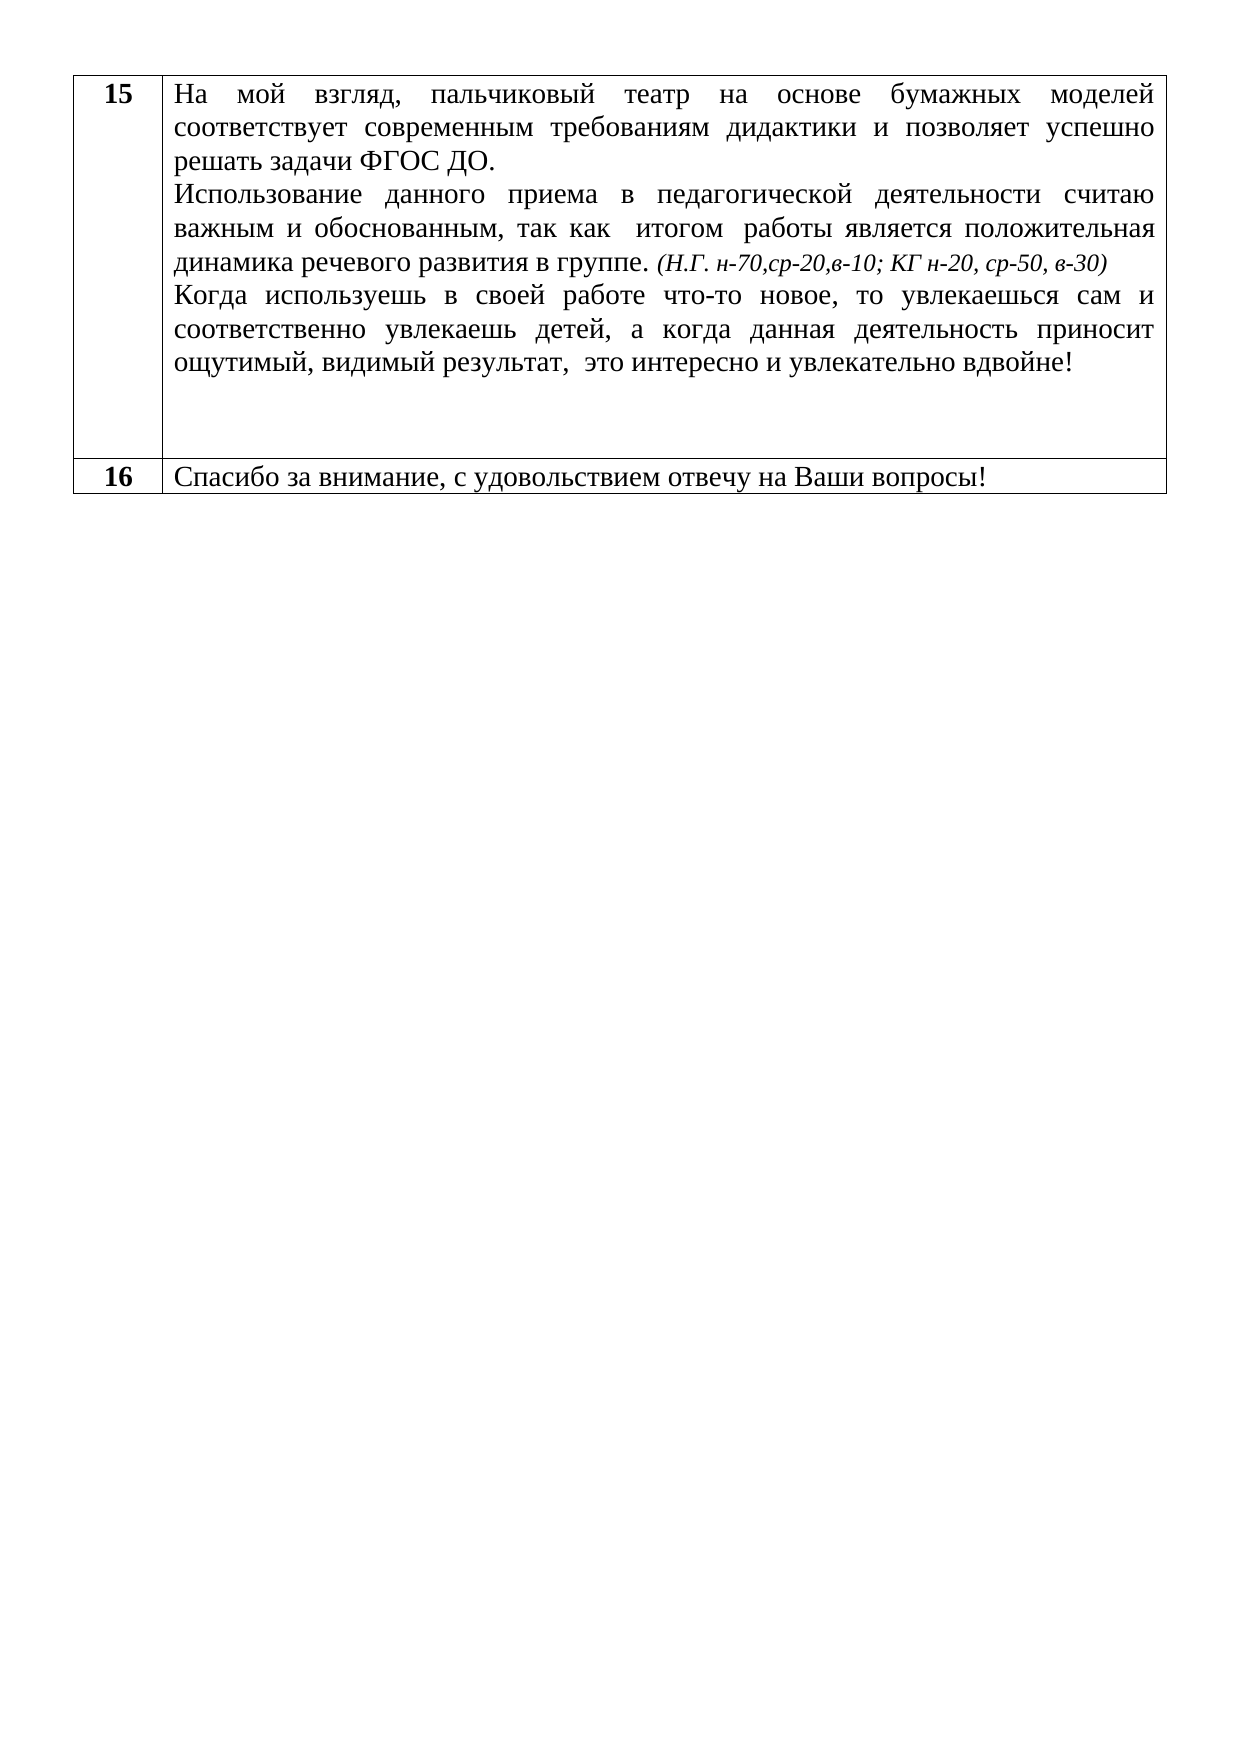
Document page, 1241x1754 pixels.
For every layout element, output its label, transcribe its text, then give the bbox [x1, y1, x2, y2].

table_cell 15 [74, 76, 162, 458]
table_cell Спасибо за внимание, с удовольствием отвечу на Ваши вопросы! [163, 459, 1166, 492]
table_cell 16 [74, 459, 162, 492]
table_cell На мой взгляд, пальчиковый театр на основе бумажных моделей соответствует современным требованиям дидактики и позволяет успешно решать задачи ФГОС ДО. Использование данного приема в педагогической деятельности считаю важным и обоснованным, так как итогом работы является положительная динамика речевого развития в группе. (Н.Г. н-70,ср-20,в-10; КГ н-20, ср-50, в-30) Когда используешь в своей работе что-то новое, то увлекаешься сам и соответственно увлекаешь детей, а когда данная деятельность приносит ощутимый, видимый результат, это интересно и увлекательно вдвойне! [163, 76, 1166, 458]
